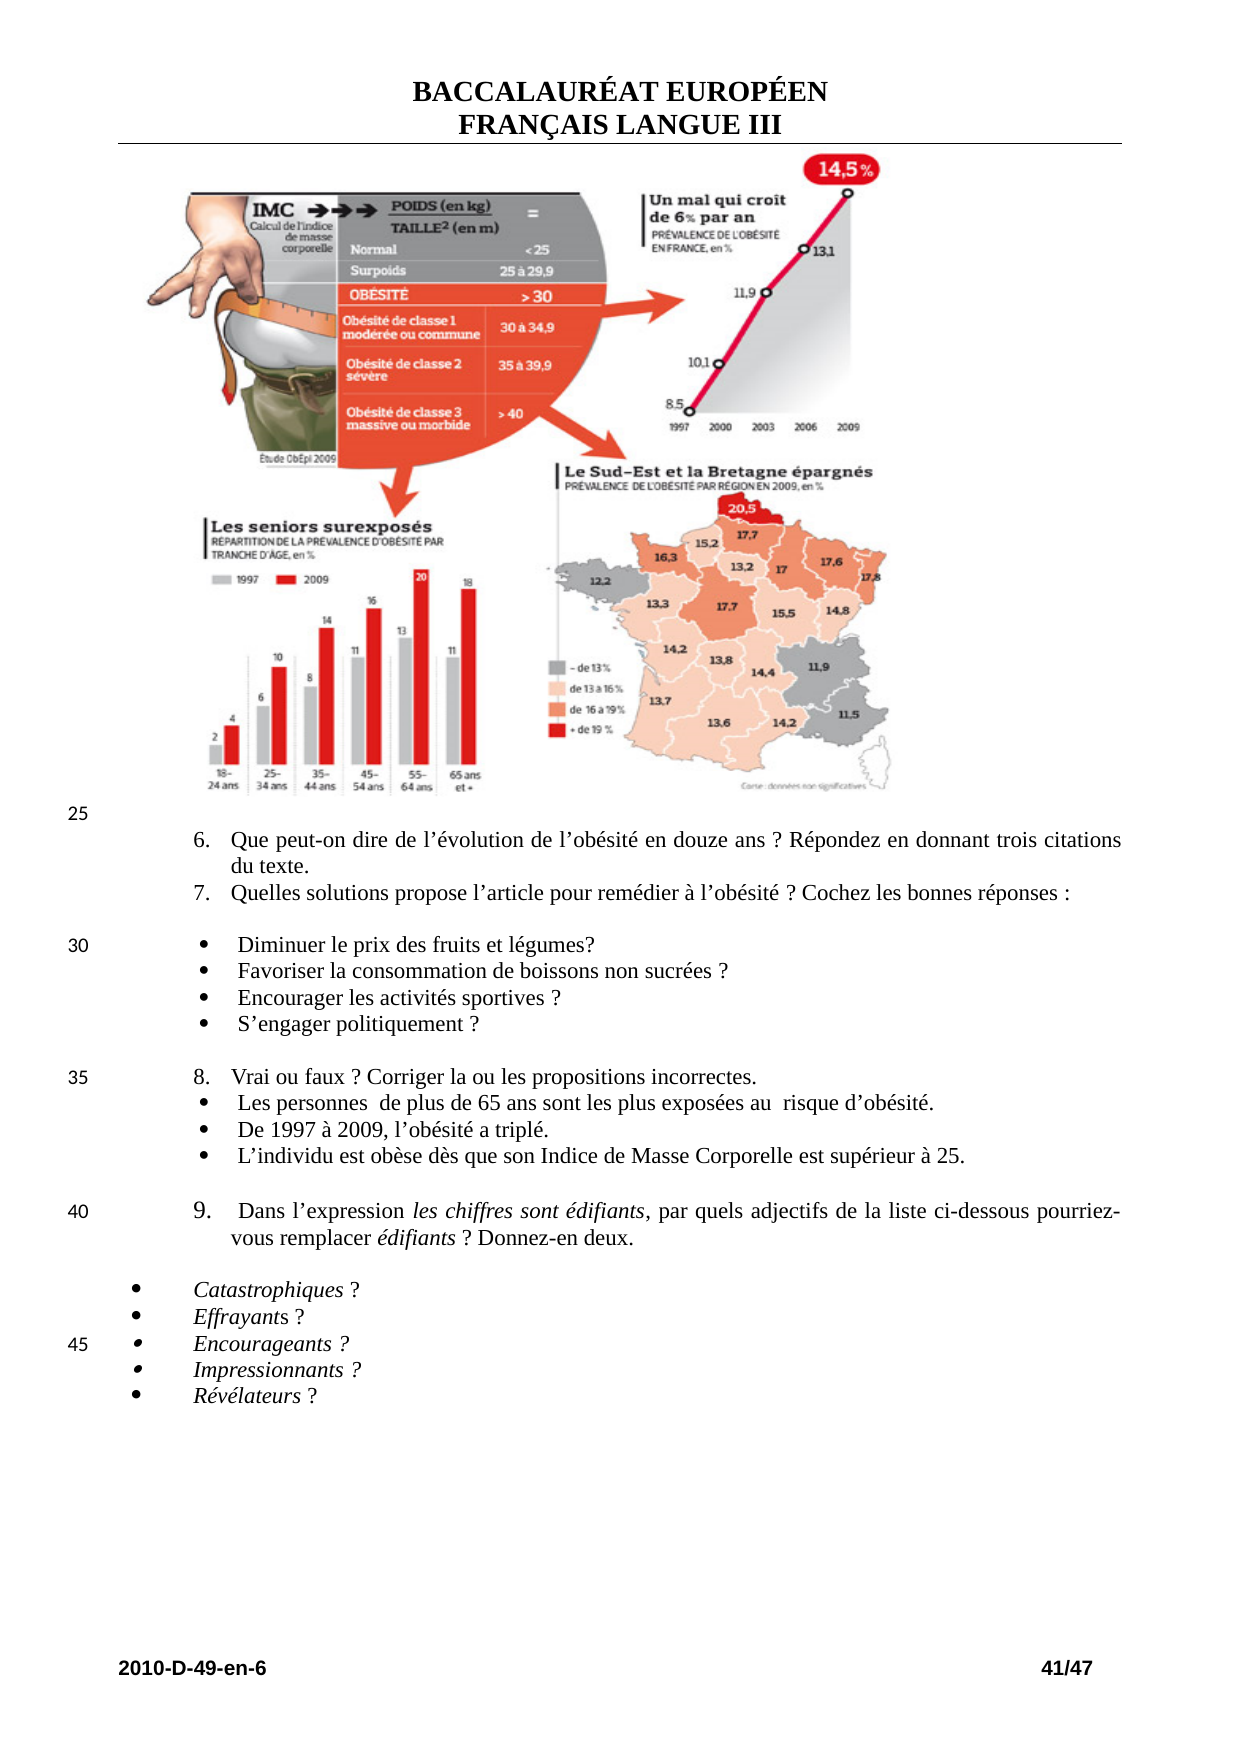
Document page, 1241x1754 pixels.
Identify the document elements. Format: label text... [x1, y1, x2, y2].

picture [118, 147, 898, 797]
list Encourager les activités sportives ? [200, 984, 1122, 1010]
list Effrayants ? [118, 1303, 1122, 1330]
list De 1997 à 2009, l’obésité a triplé. [200, 1116, 1122, 1142]
list Quelles solutions propose l’article pour remédier à l’obésité ? Cochez les bonnes réponses : [193, 878, 1122, 905]
list Impressionnants ? [118, 1356, 1122, 1382]
list Vrai ou faux ? Corriger la ou les propositions incorrectes. [193, 1063, 1122, 1089]
list L’individu est obèse dès que son Indice de Masse Corporelle est supérieur à 25. [200, 1142, 1122, 1168]
list Catastrophiques ? [118, 1276, 1122, 1303]
list Révélateurs ? [118, 1382, 1122, 1409]
list Que peut-on dire de l’évolution de l’obésité en douze ans ? Répondez en donnant trois citations du texte. [193, 826, 1122, 878]
list S’engager politiquement ? [200, 1010, 1122, 1037]
list Les personnes de plus de 65 ans sont les plus exposées au risque d’obésité. [200, 1089, 1122, 1116]
list Encourageants ? [118, 1330, 1122, 1356]
list Dans l’expression les chiffres sont édifiants, par quels adjectifs de la liste ci-dessous pourriez-vous remplacer édifiants ? Donnez-en deux. [193, 1195, 1122, 1250]
list Diminuer le prix des fruits et légumes? [200, 931, 1122, 958]
list Favoriser la consommation de boissons non sucrées ? [200, 958, 1122, 984]
